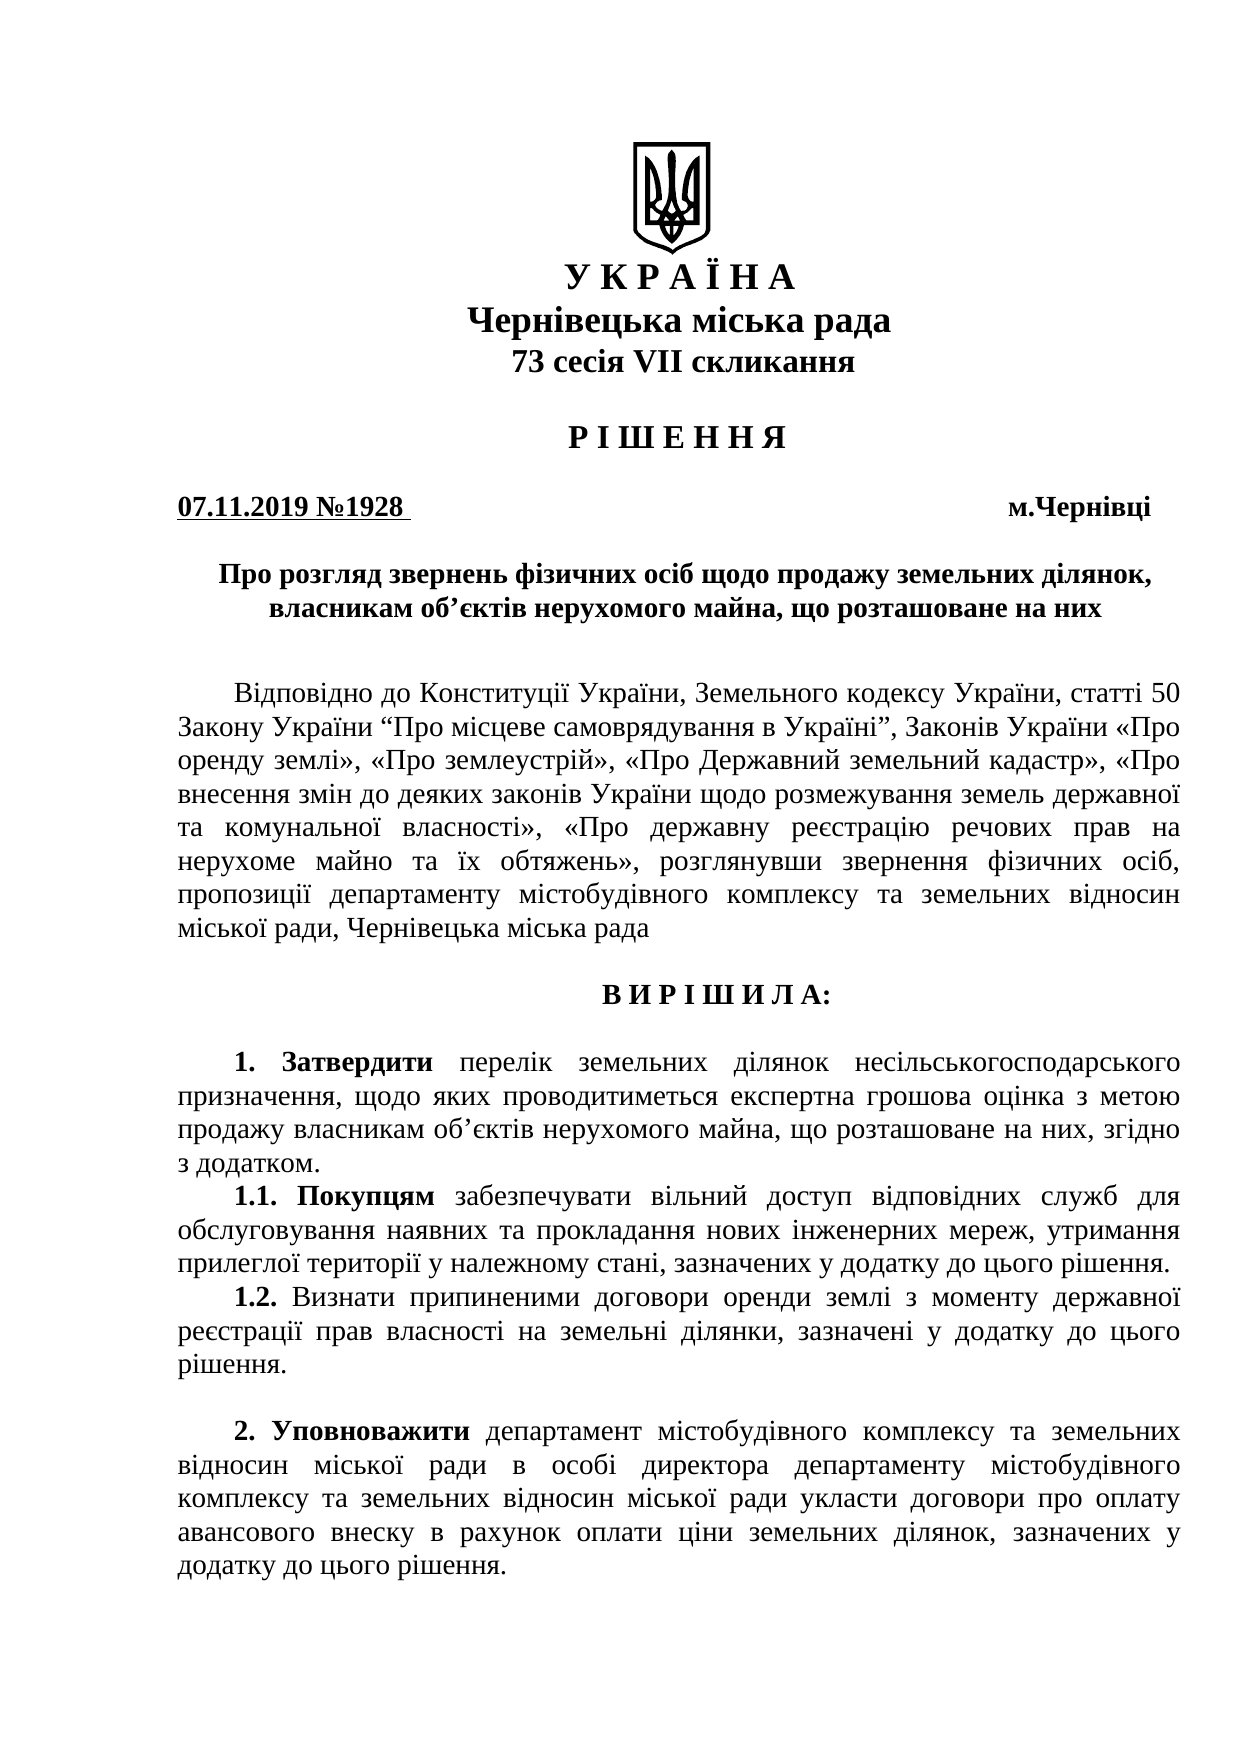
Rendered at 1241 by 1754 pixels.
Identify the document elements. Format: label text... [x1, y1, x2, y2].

text 73 сесія VІІ скликання [177, 341, 1181, 379]
subtitle Р І Ш Е Н Н Я [177, 418, 1176, 456]
text 2. Уповноважити департамент містобудівного комплексу та земельних відносин міської ради в особі директора департаменту містобудівного комплексу та земельних відносин міської ради укласти договори про оплату авансового внеску в рахунок оплати ціни земельних ділянок, зазначених у додатку до цього рішення. [177, 1413, 1181, 1581]
text Відповідно до Конституції України, Земельного кодексу України, статті 50 Закону України “Про місцеве самоврядування в Україні”, Законів України «Про оренду землі», «Про землеустрій», «Про Державний земельний кадастр», «Про внесення змін до деяких законів України щодо розмежування земель державної та комунальної власності», «Про державну реєстрацію речових прав на нерухоме майно та їх обтяжень», розглянувши звернення фізичних осіб, пропозиції департаменту містобудівного комплексу та земельних відносин міської ради, Чернівецька міська рада [177, 675, 1181, 944]
text 1. Затвердити перелік земельних ділянок несільськогосподарського призначення, щодо яких проводитиметься експертна грошова оцінка з метою продажу власникам об’єктів нерухомого майна, що розташоване на них, згідно з додатком. [177, 1044, 1181, 1178]
text 07.11.2019 №1928 м.Чернівці [177, 489, 1181, 523]
text У К Р А Ї Н А [177, 255, 1181, 298]
text 1.1. Покупцям забезпечувати вільний доступ відповідних служб для обслуговування наявних та прокладання нових інженерних мереж, утримання прилеглої території у належному стані, зазначених у додатку до цього рішення. [177, 1178, 1181, 1279]
text Чернівецька міська рада [177, 298, 1181, 341]
text 1.2. Визнати припиненими договори оренди землі з моменту державної реєстрації прав власності на земельні ділянки, зазначені у додатку до цього рішення. [177, 1279, 1181, 1380]
table_header Про розгляд звернень фізичних осіб щодо продажу земельних ділянок, власникам об’єктів нерухомого майна, що розташоване на них [189, 557, 1182, 641]
text В И Р І Ш И Л А: [177, 977, 1181, 1011]
